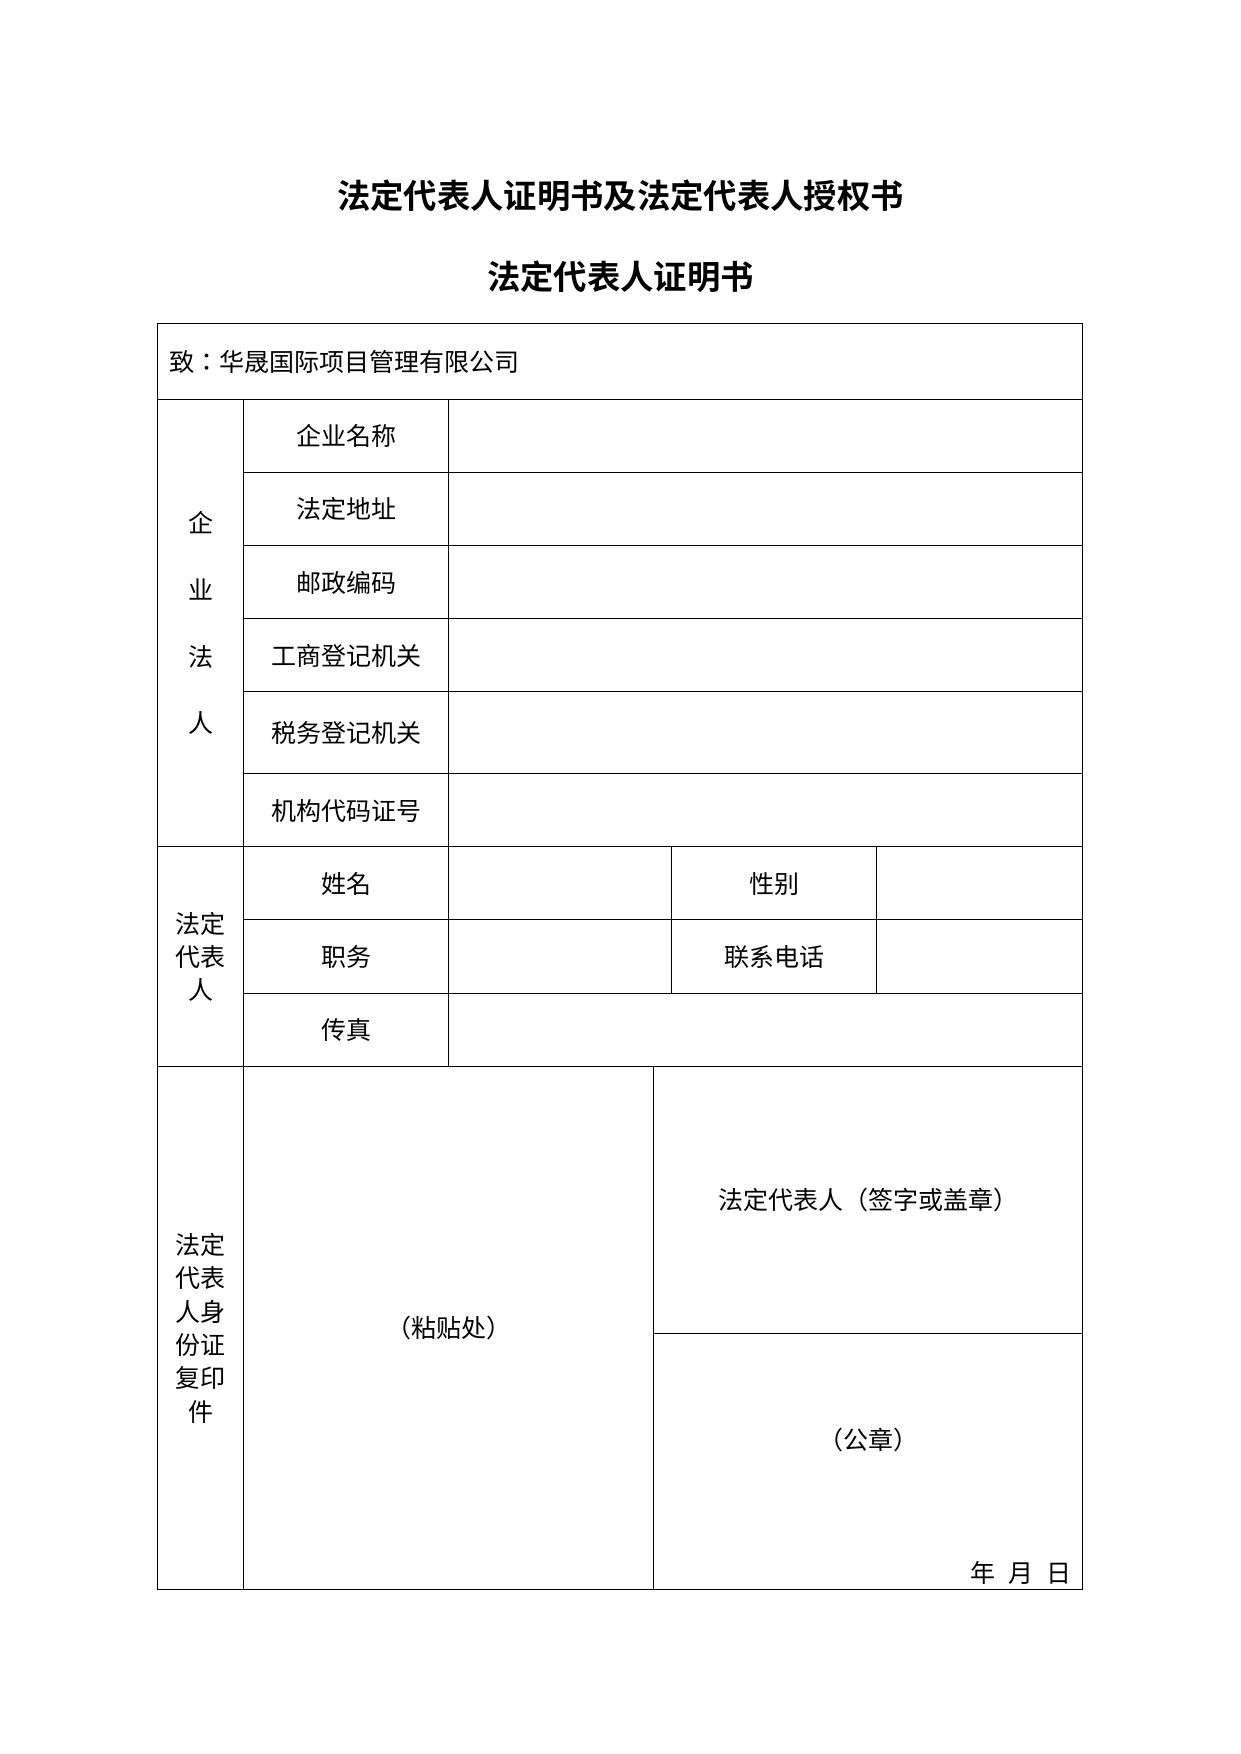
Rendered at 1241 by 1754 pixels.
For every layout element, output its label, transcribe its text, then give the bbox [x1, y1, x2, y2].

table_cell 企业名称 [244, 400, 448, 472]
table_cell 工商登记机关 [244, 619, 448, 691]
table_cell 税务登记机关 [244, 692, 448, 773]
text 法定代表人证明书 [113, 251, 1127, 299]
table_cell （公章） 年 月 日 [654, 1334, 1082, 1589]
table_cell [449, 400, 1082, 472]
table_header 致：华晟国际项目管理有限公司 [158, 324, 1082, 399]
table_cell 法定代表人身份证复印件 [158, 1067, 243, 1589]
table_cell [449, 994, 1082, 1066]
table_cell [877, 847, 1082, 919]
table_cell （粘贴处） [244, 1067, 653, 1589]
table_cell 法定代表人 [158, 847, 243, 1066]
text 法定代表人证明书及法定代表人授权书 [113, 162, 1127, 227]
table_cell 性别 [672, 847, 876, 919]
table_cell 传真 [244, 994, 448, 1066]
table_cell 邮政编码 [244, 546, 448, 618]
table_cell [449, 692, 1082, 773]
table_cell 法定地址 [244, 473, 448, 545]
table_cell [449, 774, 1082, 846]
table_cell 企 业 法 人 [158, 400, 243, 846]
table_cell [877, 920, 1082, 992]
table_cell [449, 920, 671, 992]
table_cell 职务 [244, 920, 448, 992]
table_cell 联系电话 [672, 920, 876, 992]
table_cell 机构代码证号 [244, 774, 448, 846]
table_cell [449, 546, 1082, 618]
table_cell 法定代表人（签字或盖章） [654, 1067, 1082, 1332]
table_cell [449, 473, 1082, 545]
table_cell 姓名 [244, 847, 448, 919]
table_cell [449, 619, 1082, 691]
table_cell [449, 847, 671, 919]
